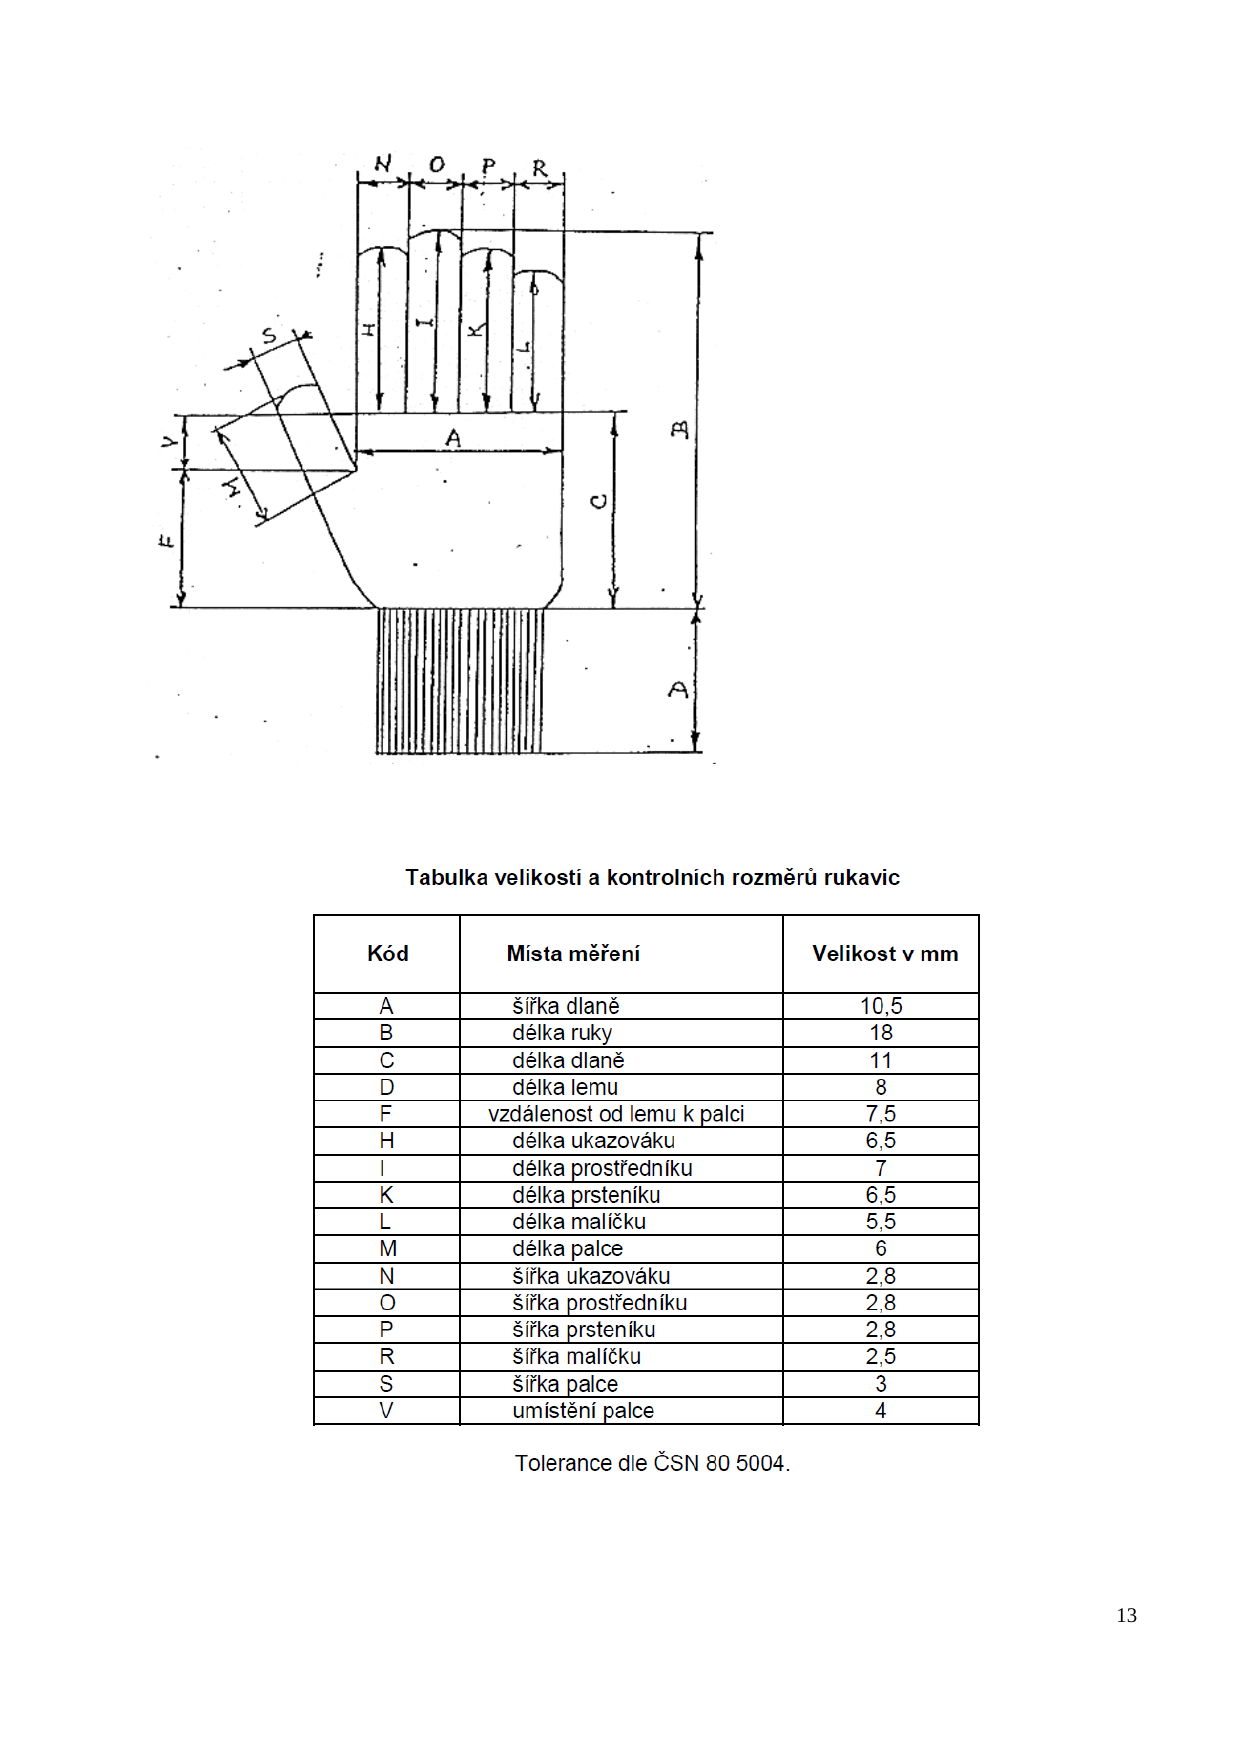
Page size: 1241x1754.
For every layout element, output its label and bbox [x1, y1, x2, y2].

picture [147, 147, 717, 764]
